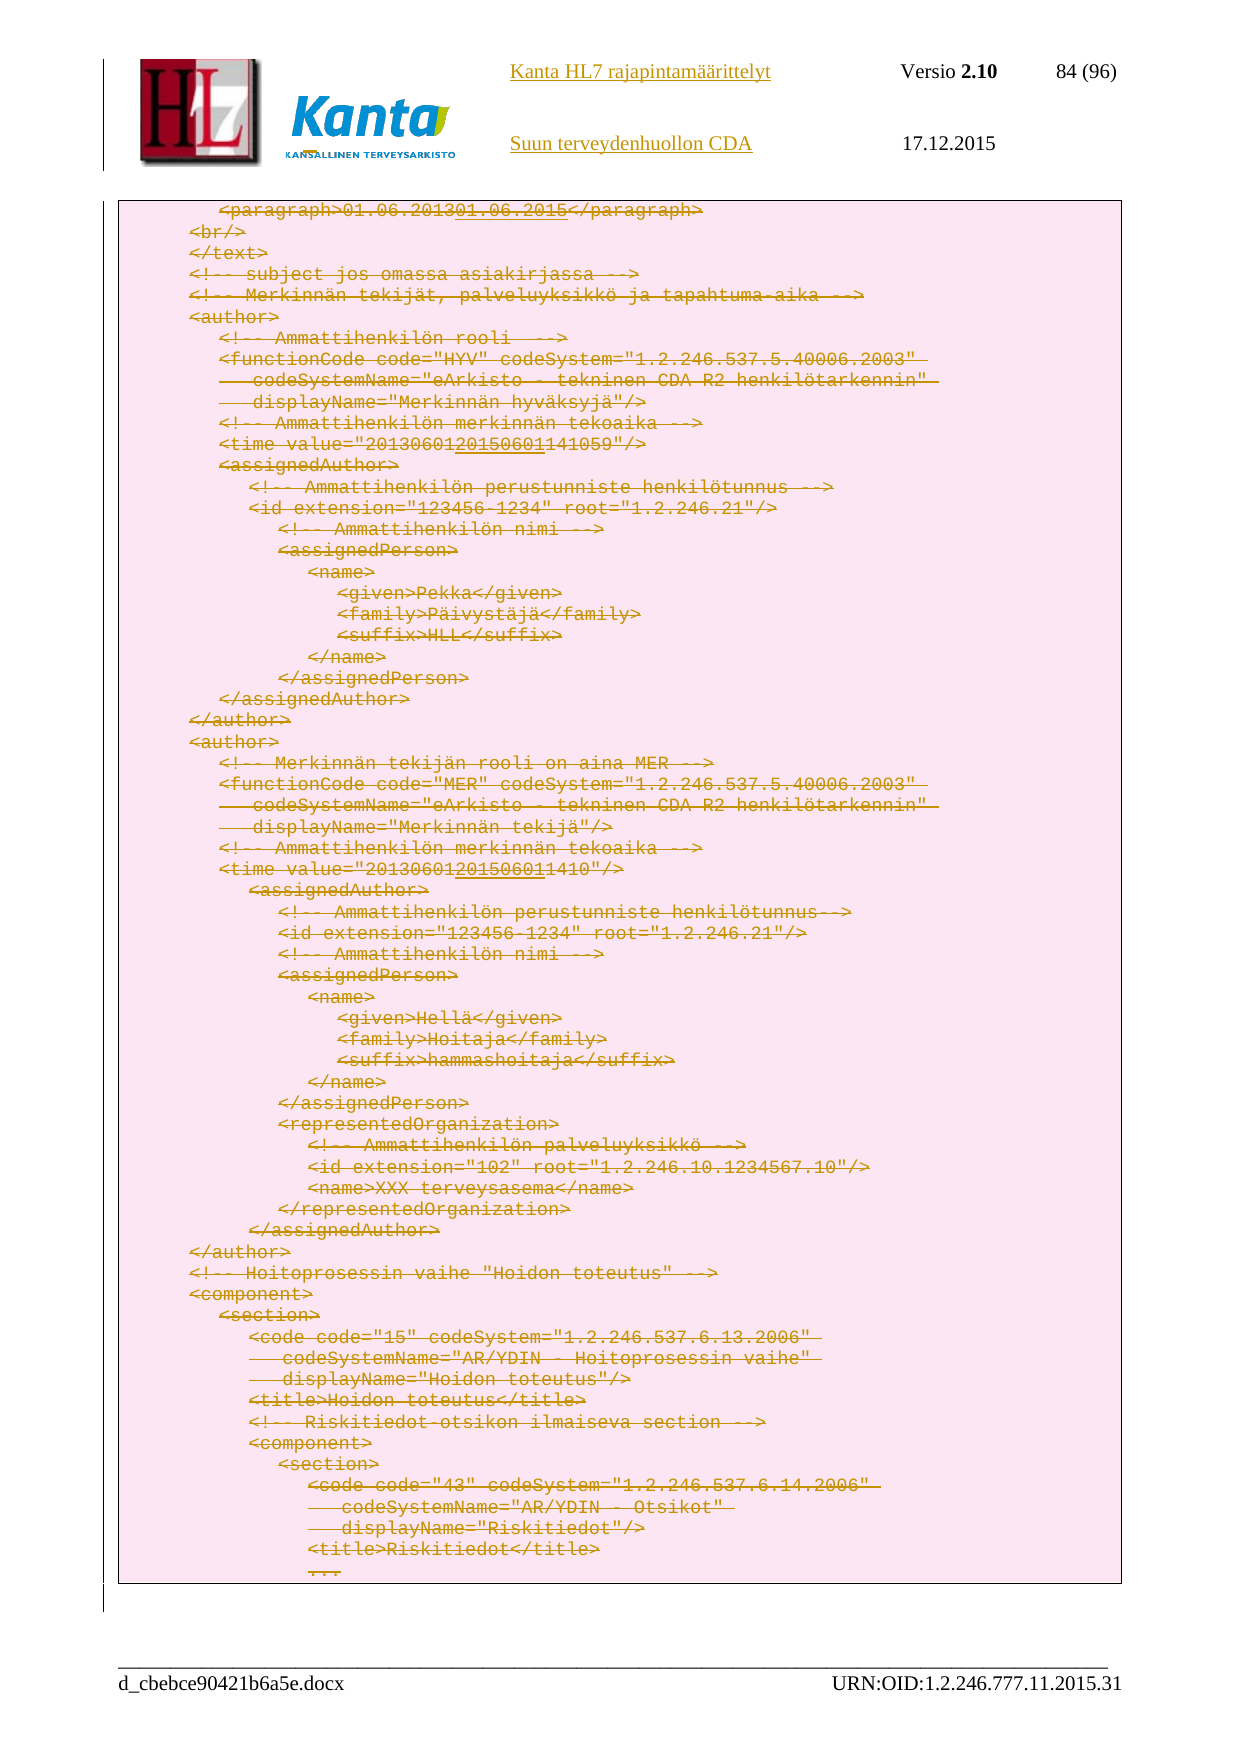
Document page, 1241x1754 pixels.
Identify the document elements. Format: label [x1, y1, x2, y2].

picture [140, 59, 263, 167]
picture [306, 96, 318, 110]
picture [285, 96, 455, 158]
